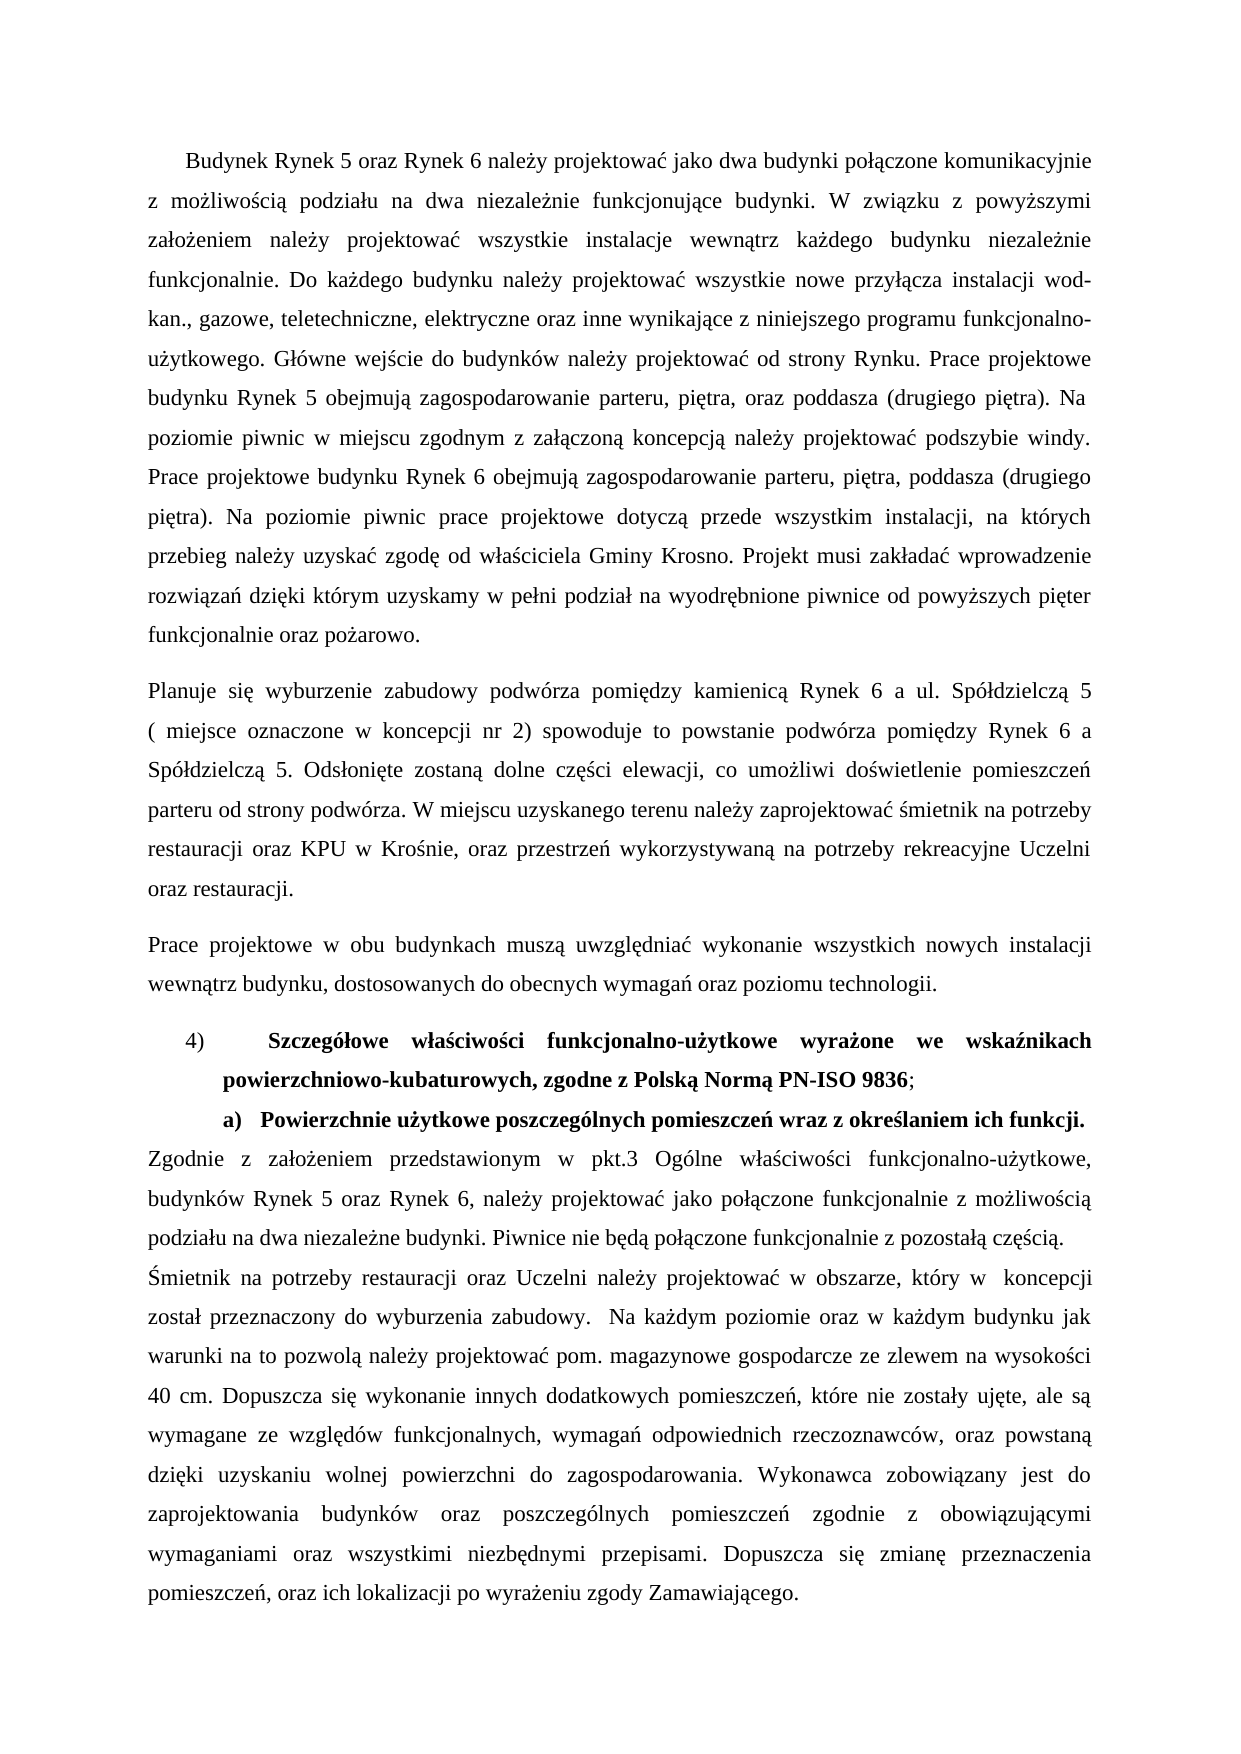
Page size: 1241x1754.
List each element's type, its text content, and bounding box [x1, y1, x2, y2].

text Budynek Rynek 5 oraz Rynek 6 należy projektować jako dwa budynki połączone komunikacyjnie z możliwością podziału na dwa niezależnie funkcjonujące budynki. W związku z powyższymi założeniem należy projektować wszystkie instalacje wewnątrz każdego budynku niezależnie funkcjonalnie. Do każdego budynku należy projektować wszystkie nowe przyłącza instalacji wod-kan., gazowe, teletechniczne, elektryczne oraz inne wynikające z niniejszego programu funkcjonalno-użytkowego. Główne wejście do budynków należy projektować od strony Rynku. Prace projektowe budynku Rynek 5 obejmują zagospodarowanie parteru, piętra, oraz poddasza (drugiego piętra). Na poziomie piwnic w miejscu zgodnym z załączoną koncepcją należy projektować podszybie windy. Prace projektowe budynku Rynek 6 obejmują zagospodarowanie parteru, piętra, poddasza (drugiego piętra). Na poziomie piwnic prace projektowe dotyczą przede wszystkim instalacji, na których przebieg należy uzyskać zgodę od właściciela Gminy Krosno. Projekt musi zakładać wprowadzenie rozwiązań dzięki którym uzyskamy w pełni podział na wyodrębnione piwnice od powyższych pięter funkcjonalnie oraz pożarowo. [148, 148, 1093, 648]
text Planuje się wyburzenie zabudowy podwórza pomiędzy kamienicą Rynek 6 a ul. Spółdzielczą 5 ( miejsce oznaczone w koncepcji nr 2) spowoduje to powstanie podwórza pomiędzy Rynek 6 a Spółdzielczą 5. Odsłonięte zostaną dolne części elewacji, co umożliwi doświetlenie pomieszczeń parteru od strony podwórza. W miejscu uzyskanego terenu należy zaprojektować śmietnik na potrzeby restauracji oraz KPU w Krośnie, oraz przestrzeń wykorzystywaną na potrzeby rekreacyjne Uczelni oraz restauracji. [148, 677, 1093, 901]
text Prace projektowe w obu budynkach muszą uwzględniać wykonanie wszystkich nowych instalacji wewnątrz budynku, dostosowanych do obecnych wymagań oraz poziomu technologii. [148, 931, 1093, 997]
list Powierzchnie użytkowe poszczególnych pomieszczeń wraz z określaniem ich funkcji. [223, 1106, 1093, 1132]
list Szczegółowe właściwości funkcjonalno-użytkowe wyrażone we wskaźnikach powierzchniowo-kubaturowych, zgodne z Polską Normą PN-ISO 9836; [185, 1027, 1093, 1092]
list Zgodnie z założeniem przedstawionym w pkt.3 Ogólne właściwości funkcjonalno-użytkowe, budynków Rynek 5 oraz Rynek 6, należy projektować jako połączone funkcjonalnie z możliwością podziału na dwa niezależne budynki. Piwnice nie będą połączone funkcjonalnie z pozostałą częścią. [148, 1145, 1093, 1250]
list Śmietnik na potrzeby restauracji oraz Uczelni należy projektować w obszarze, który w koncepcji został przeznaczony do wyburzenia zabudowy. Na każdym poziomie oraz w każdym budynku jak warunki na to pozwolą należy projektować pom. magazynowe gospodarcze ze zlewem na wysokości 40 cm. Dopuszcza się wykonanie innych dodatkowych pomieszczeń, które nie zostały ujęte, ale są wymagane ze względów funkcjonalnych, wymagań odpowiednich rzeczoznawców, oraz powstaną dzięki uzyskaniu wolnej powierzchni do zagospodarowania. Wykonawca zobowiązany jest do zaprojektowania budynków oraz poszczególnych pomieszczeń zgodnie z obowiązującymi wymaganiami oraz wszystkimi niezbędnymi przepisami. Dopuszcza się zmianę przeznaczenia pomieszczeń, oraz ich lokalizacji po wyrażeniu zgody Zamawiającego. [148, 1263, 1093, 1606]
